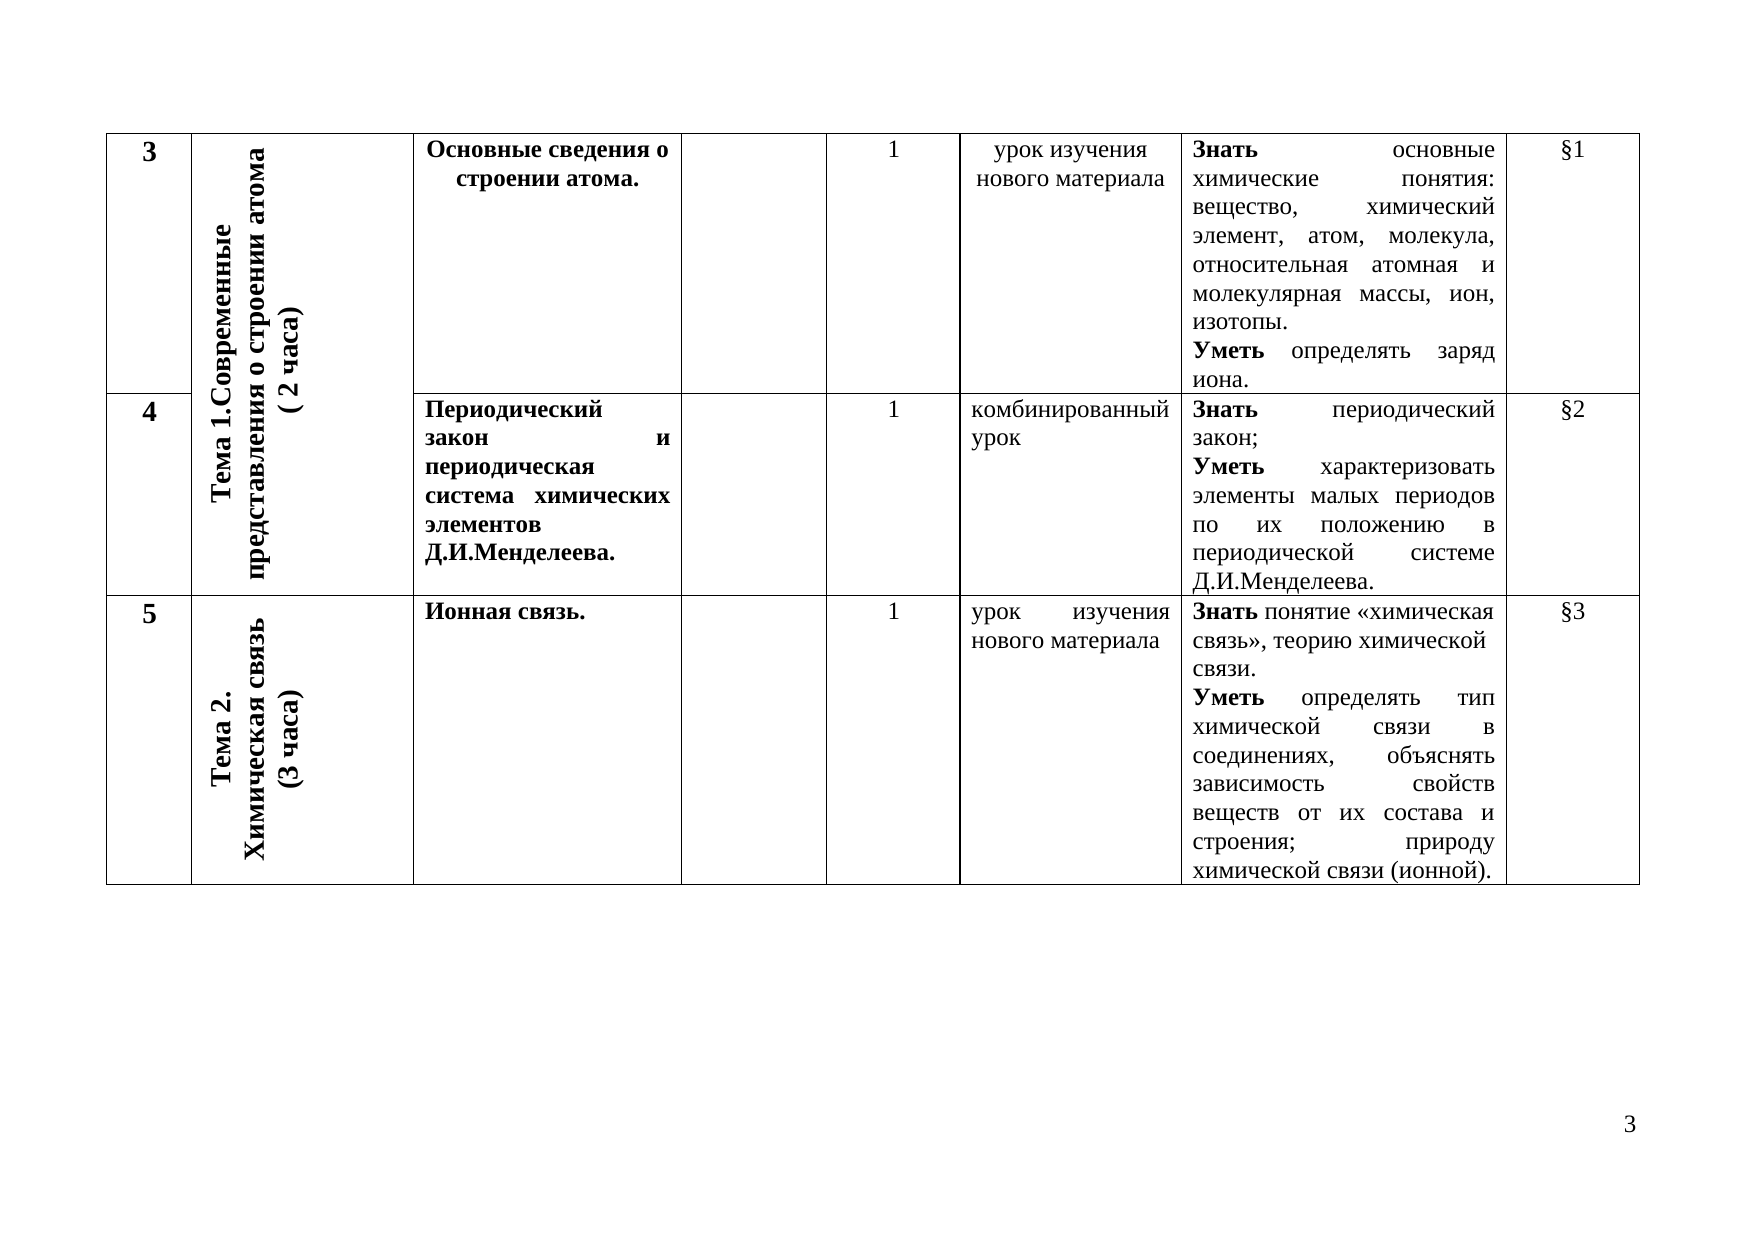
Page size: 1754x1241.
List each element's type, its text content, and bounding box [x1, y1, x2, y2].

table_cell урок изучения нового материала [961, 596, 1181, 883]
table_cell §3 [1507, 596, 1639, 883]
table_cell Знать основные химические понятия: вещество, химический элемент, атом, молекула, относительная атомная и молекулярная массы, ион, изотопы. Уметь определять заряд иона. [1182, 134, 1506, 393]
table_cell Знать периодический закон; Уметь характеризовать элементы малых периодов по их положению в периодической системе Д.И.Менделеева. [1182, 394, 1506, 595]
table_cell Основные сведения о строении атома. [414, 134, 681, 393]
table_cell §1 [1507, 134, 1639, 393]
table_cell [192, 596, 413, 883]
table_cell комбинированный урок [961, 394, 1181, 595]
table_cell 3 [107, 134, 191, 393]
table_cell [682, 596, 826, 883]
table_cell Периодический закон и периодическая система химических элементов Д.И.Менделеева. [414, 394, 681, 595]
table_cell 4 [107, 394, 191, 595]
table_cell Ионная связь. [414, 596, 681, 883]
table_cell 1 [827, 394, 959, 595]
table_cell [682, 394, 826, 595]
table_cell Тема 1.Современные представления о строении атома ( 2 часа) [192, 134, 413, 595]
table_cell §2 [1507, 394, 1639, 595]
table_cell 1 [827, 596, 959, 883]
table_cell 5 [107, 596, 191, 883]
table_cell урок изучения нового материала [961, 134, 1181, 393]
table_cell 1 [827, 134, 959, 393]
table_cell Знать понятие «химическая связь», теорию химической связи. Уметь определять тип химической связи в соединениях, объяснять зависимость свойств веществ от их состава и строения; природу химической связи (ионной). [1182, 596, 1506, 883]
table_cell [682, 134, 826, 393]
